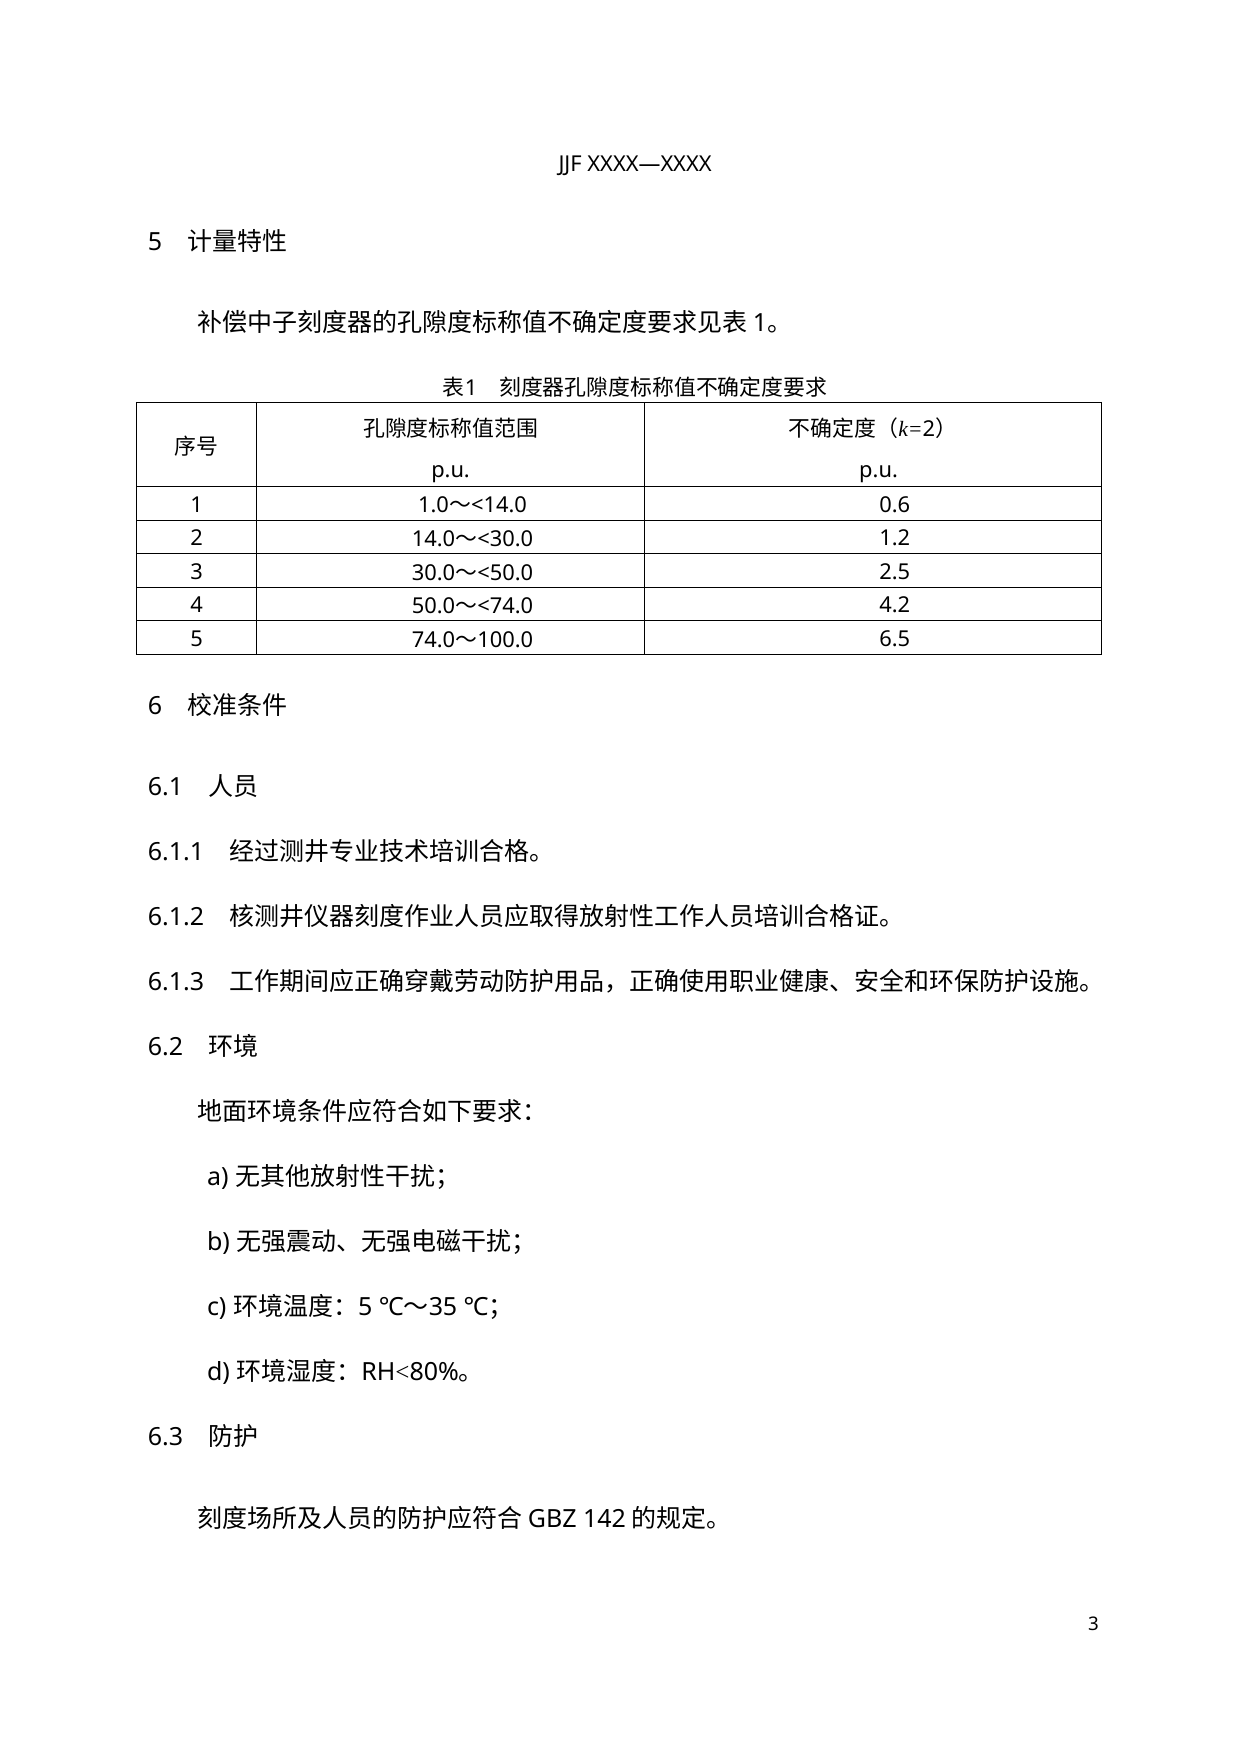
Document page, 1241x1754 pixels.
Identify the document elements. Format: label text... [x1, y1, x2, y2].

table_cell 1.0～<14.0 [257, 487, 644, 520]
table_cell 3 [137, 554, 256, 587]
text 刻度场所及人员的防护应符合GBZ 142的规定。 [148, 1484, 1122, 1549]
table_header 不确定度（k=2） p.u. [645, 403, 1101, 486]
table_cell 5 [137, 621, 256, 654]
text 地面环境条件应符合如下要求： [148, 1077, 1122, 1142]
table_cell 50.0～<74.0 [257, 588, 644, 620]
text a) 无其他放射性干扰； [207, 1142, 1122, 1207]
text c) 环境温度：5 ℃～35 ℃； [207, 1272, 1122, 1337]
table_cell 2 [137, 521, 256, 553]
list 刻度器孔隙度标称值不确定度要求 [148, 369, 1122, 402]
text d) 环境湿度：RH<80%。 [207, 1337, 1122, 1402]
table_cell 14.0～<30.0 [257, 521, 644, 553]
table_header 孔隙度标称值范围 p.u. [257, 403, 644, 486]
table_cell 4 [137, 588, 256, 620]
table_cell 2.5 [645, 554, 1101, 587]
table_cell 1 [137, 487, 256, 520]
text 补偿中子刻度器的孔隙度标称值不确定度要求见表1。 [148, 288, 1122, 353]
list 经过测井专业技术培训合格。 [148, 817, 1122, 882]
table_cell 74.0～100.0 [257, 621, 644, 654]
text b) 无强震动、无强电磁干扰； [207, 1207, 1122, 1272]
list 人员 [148, 752, 1122, 817]
table_cell 6.5 [645, 621, 1101, 654]
list 环境 [148, 1012, 1122, 1077]
list 防护 [148, 1402, 1122, 1467]
list 核测井仪器刻度作业人员应取得放射性工作人员培训合格证。 [148, 882, 1122, 947]
list 计量特性 [148, 207, 1122, 272]
table_cell 1.2 [645, 521, 1101, 553]
table_cell 30.0～<50.0 [257, 554, 644, 587]
list 校准条件 [148, 671, 1122, 736]
table_cell 0.6 [645, 487, 1101, 520]
table_cell 4.2 [645, 588, 1101, 620]
table_header 序号 [137, 403, 256, 486]
list 工作期间应正确穿戴劳动防护用品，正确使用职业健康、安全和环保防护设施。 [148, 947, 1122, 1012]
